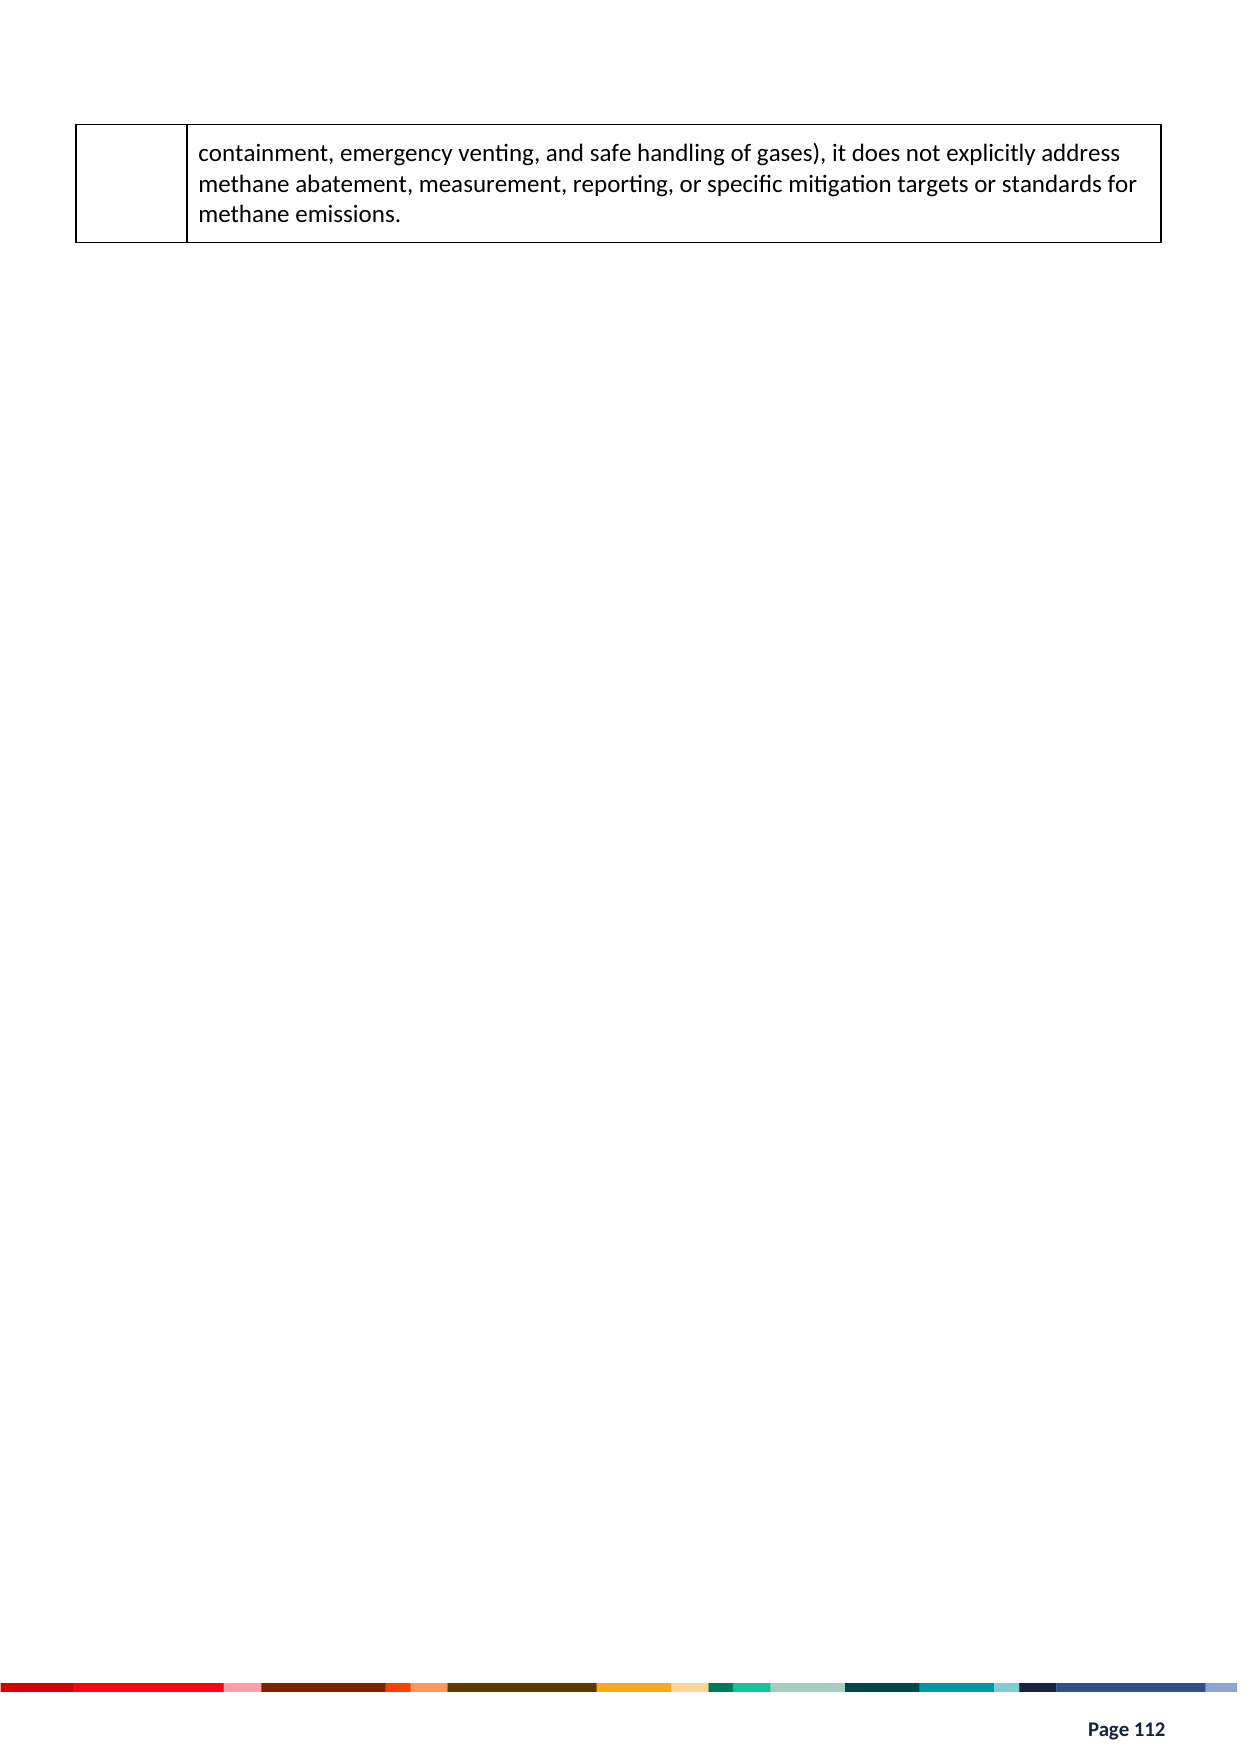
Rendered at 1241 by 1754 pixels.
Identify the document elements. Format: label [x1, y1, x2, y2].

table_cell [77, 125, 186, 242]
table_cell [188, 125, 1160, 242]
picture [0, 1683, 1236, 1692]
